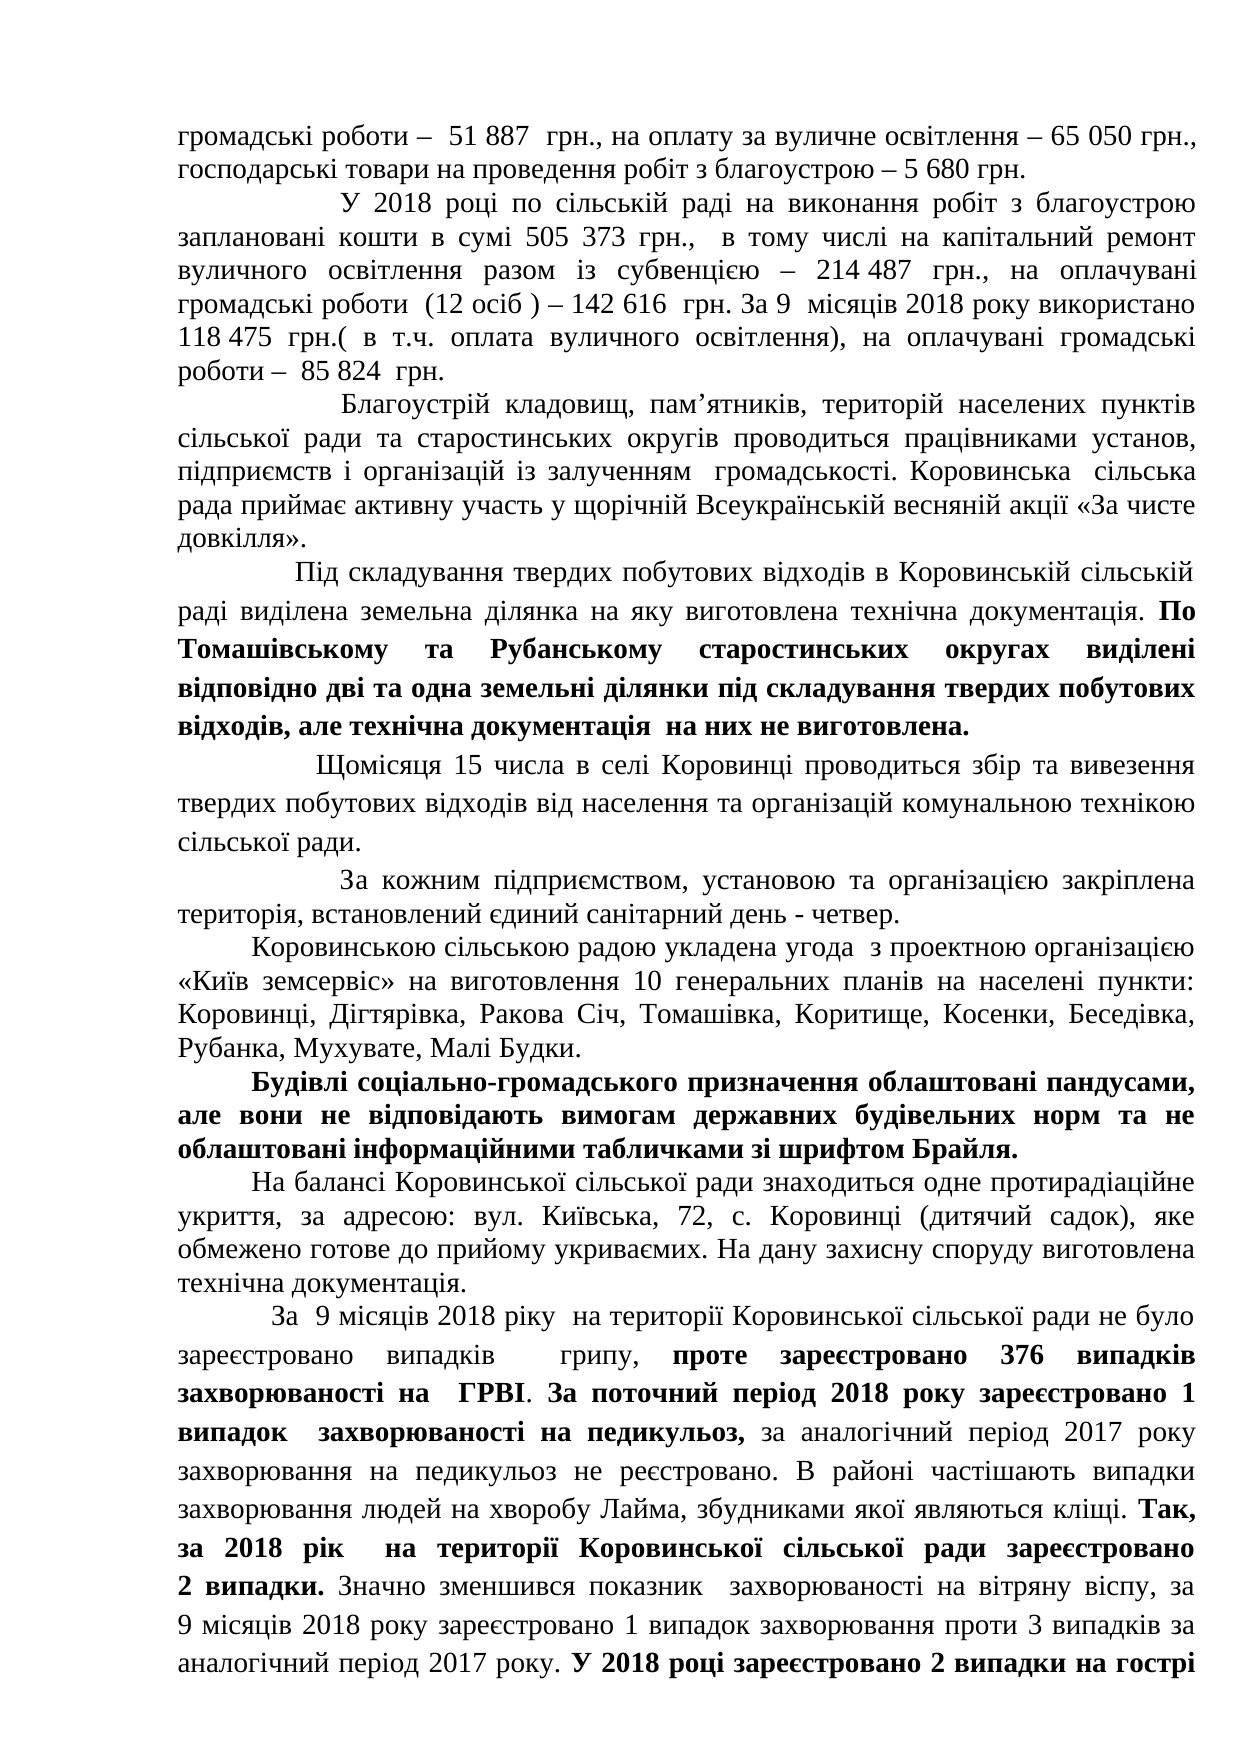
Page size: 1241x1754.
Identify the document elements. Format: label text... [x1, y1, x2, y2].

text Коровинською сільською радою укладена угода з проектною організацією «Київ земсервіс» на виготовлення 10 генеральних планів на населені пункти: Коровинці, Дігтярівка, Ракова Січ, Томашівка, Коритище, Косенки, Беседівка, Рубанка, Мухувате, Малі Будки. [177, 929, 1196, 1064]
text На балансі Коровинської сільської ради знаходиться одне протирадіаційне укриття, за адресою: вул. Київська, 72, с. Коровинці (дитячий садок), яке обмежено готове до прийому укриваємих. На дану захисну споруду виготовлена технічна документація. [177, 1164, 1196, 1298]
text Благоустрій кладовищ, пам’ятників, територій населених пунктів сільської ради та старостинських округів проводиться працівниками установ, підприємств і організацій із залученням громадськості. Коровинська сільська рада приймає активну участь у щорічній Всеукраїнській весняній акції «За чисте довкілля». [177, 386, 1197, 554]
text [177, 118, 1197, 185]
text Щомісяця 15 числа в селі Коровинці проводиться збір та вивезення твердих побутових відходів від населення та організацій комунальною технікою сільської ради. [177, 747, 1196, 857]
text За кожним підприємством, установою та організацією закріплена територія, встановлений єдиний санітарний день - четвер. [177, 862, 1196, 929]
text Під складування твердих побутових відходів в Коровинській сільській раді виділена земельна ділянка на яку виготовлена технічна документація. По Томашівському та Рубанському старостинських округах виділені відповідно дві та одна земельні ділянки під складування твердих побутових відходів, але технічна документація на них не виготовлена. [177, 554, 1196, 742]
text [177, 1298, 1196, 1679]
text Будівлі соціально-громадського призначення облаштовані пандусами, але вони не відповідають вимогам державних будівельних норм та не облаштовані інформаційними табличками зі шрифтом Брайля. [177, 1064, 1196, 1164]
text У 2018 році по сільській раді на виконання робіт з благоустрою заплановані кошти в сумі 505 373 грн., в тому числі на капітальний ремонт вуличного освітлення разом із субвенцією – 214 487 грн., на оплачувані громадські роботи (12 осіб ) – 142 616 грн. За 9 місяців 2018 року використано 118 475 грн.( в т.ч. оплата вуличного освітлення), на оплачувані громадські роботи – 85 824 грн. [177, 185, 1197, 386]
